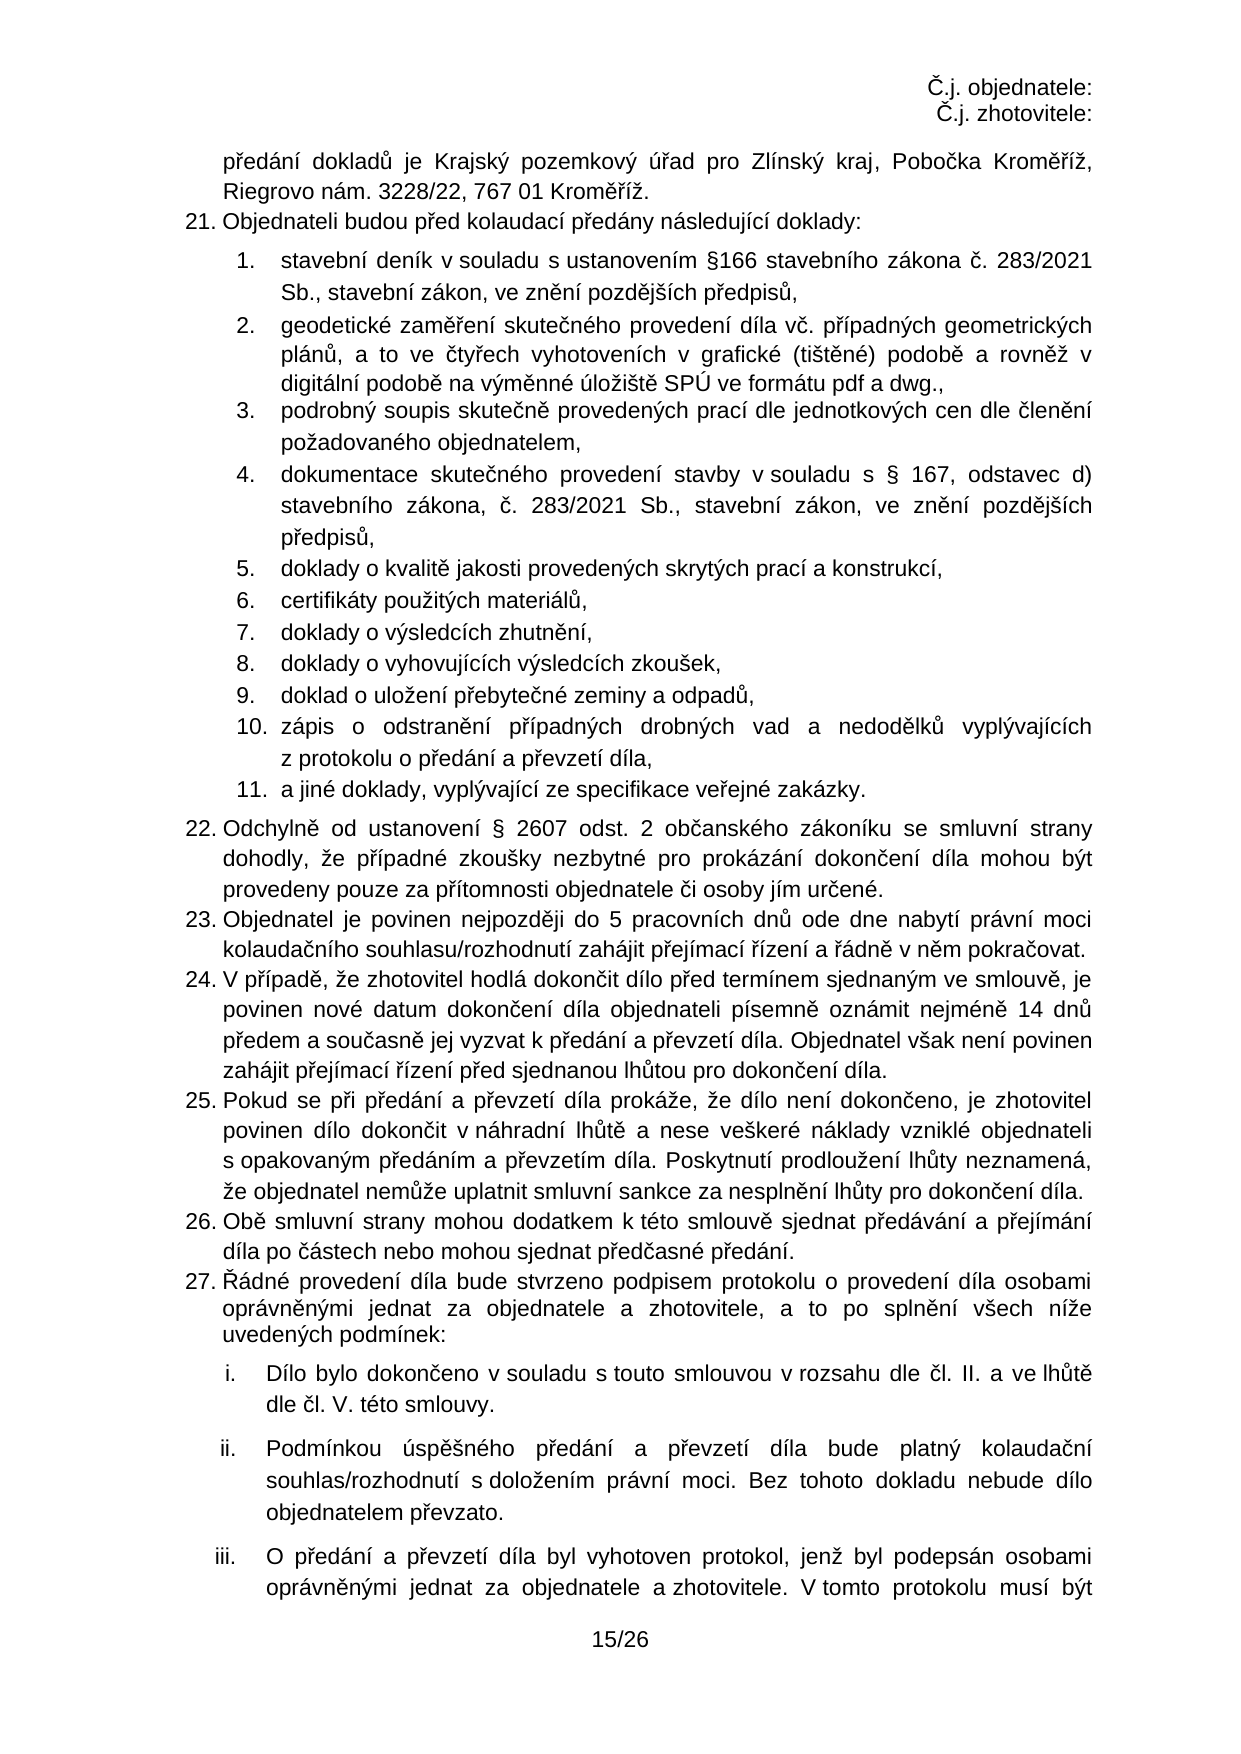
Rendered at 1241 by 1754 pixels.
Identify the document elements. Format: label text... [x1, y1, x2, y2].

list doklady o vyhovujících výsledcích zkoušek, [236, 650, 1093, 676]
list Řádné provedení díla bude stvrzeno podpisem protokolu o provedení díla osobami oprávněnými jednat za objednatele a zhotovitele, a to po splnění všech níže uvedených podmínek: [185, 1268, 1093, 1347]
list Odchylně od ustanovení § 2607 odst. 2 občanského zákoníku se smluvní strany dohodly, že případné zkoušky nezbytné pro prokázání dokončení díla mohou být provedeny pouze za přítomnosti objednatele či osoby jím určené. [185, 815, 1093, 902]
list podrobný soupis skutečně provedených prací dle jednotkových cen dle členění požadovaného objednatelem, [236, 397, 1093, 455]
list geodetické zaměření skutečného provedení díla vč. případných geometrických plánů, a to ve čtyřech vyhotoveních v grafické (tištěné) podobě a rovněž v digitální podobě na výměnné úložiště SPÚ ve formátu pdf a dwg., [236, 310, 1093, 397]
list dokumentace skutečného provedení stavby v souladu s § 167, odstavec d) stavebního zákona, č. 283/2021 Sb., stavební zákon, ve znění pozdějších předpisů, [236, 461, 1093, 550]
list Podmínkou úspěšného předání a převzetí díla bude platný kolaudační souhlas/rozhodnutí s doložením právní moci. Bez tohoto dokladu nebude dílo objednatelem převzato. [236, 1435, 1093, 1525]
list certifikáty použitých materiálů, [236, 587, 1093, 613]
list Dílo bylo dokončeno v souladu s touto smlouvou v rozsahu dle čl. II. a ve lhůtě dle čl. V. této smlouvy. [236, 1360, 1093, 1418]
list stavební deník v souladu s ustanovením §166 stavebního zákona č. 283/2021 Sb., stavební zákon, ve znění pozdějších předpisů, [236, 247, 1093, 305]
list doklad o uložení přebytečné zeminy a odpadů, [236, 682, 1093, 708]
list doklady o kvalitě jakosti provedených skrytých prací a konstrukcí, [236, 555, 1093, 582]
list Obě smluvní strany mohou dodatkem k této smlouvě sjednat předávání a přejímání díla po částech nebo mohou sjednat předčasné předání. [185, 1208, 1093, 1264]
list Objednatel je povinen nejpozději do 5 pracovních dnů ode dne nabytí právní moci kolaudačního souhlasu/rozhodnutí zahájit přejímací řízení a řádně v něm pokračovat. [185, 906, 1093, 962]
list Objednateli budou před kolaudací předány následující doklady: [185, 208, 1093, 234]
list zápis o odstranění případných drobných vad a nedodělků vyplývajících z protokolu o předání a převzetí díla, [236, 713, 1093, 771]
list Pokud se při předání a převzetí díla prokáže, že dílo není dokončeno, je zhotovitel povinen dílo dokončit v náhradní lhůtě a nese veškeré náklady vzniklé objednateli s opakovaným předáním a převzetím díla. Poskytnutí prodloužení lhůty neznamená, že objednatel nemůže uplatnit smluvní sankce za nesplnění lhůty pro dokončení díla. [185, 1087, 1093, 1204]
list a jiné doklady, vyplývající ze specifikace veřejné zakázky. [236, 776, 1093, 803]
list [185, 148, 1093, 204]
list doklady o výsledcích zhutnění, [236, 618, 1093, 645]
list V případě, že zhotovitel hodlá dokončit dílo před termínem sjednaným ve smlouvě, je povinen nové datum dokončení díla objednateli písemně oznámit nejméně 14 dnů předem a současně jej vyzvat k předání a převzetí díla. Objednatel však není povinen zahájit přejímací řízení před sjednanou lhůtou pro dokončení díla. [185, 966, 1093, 1083]
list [236, 1543, 1093, 1601]
